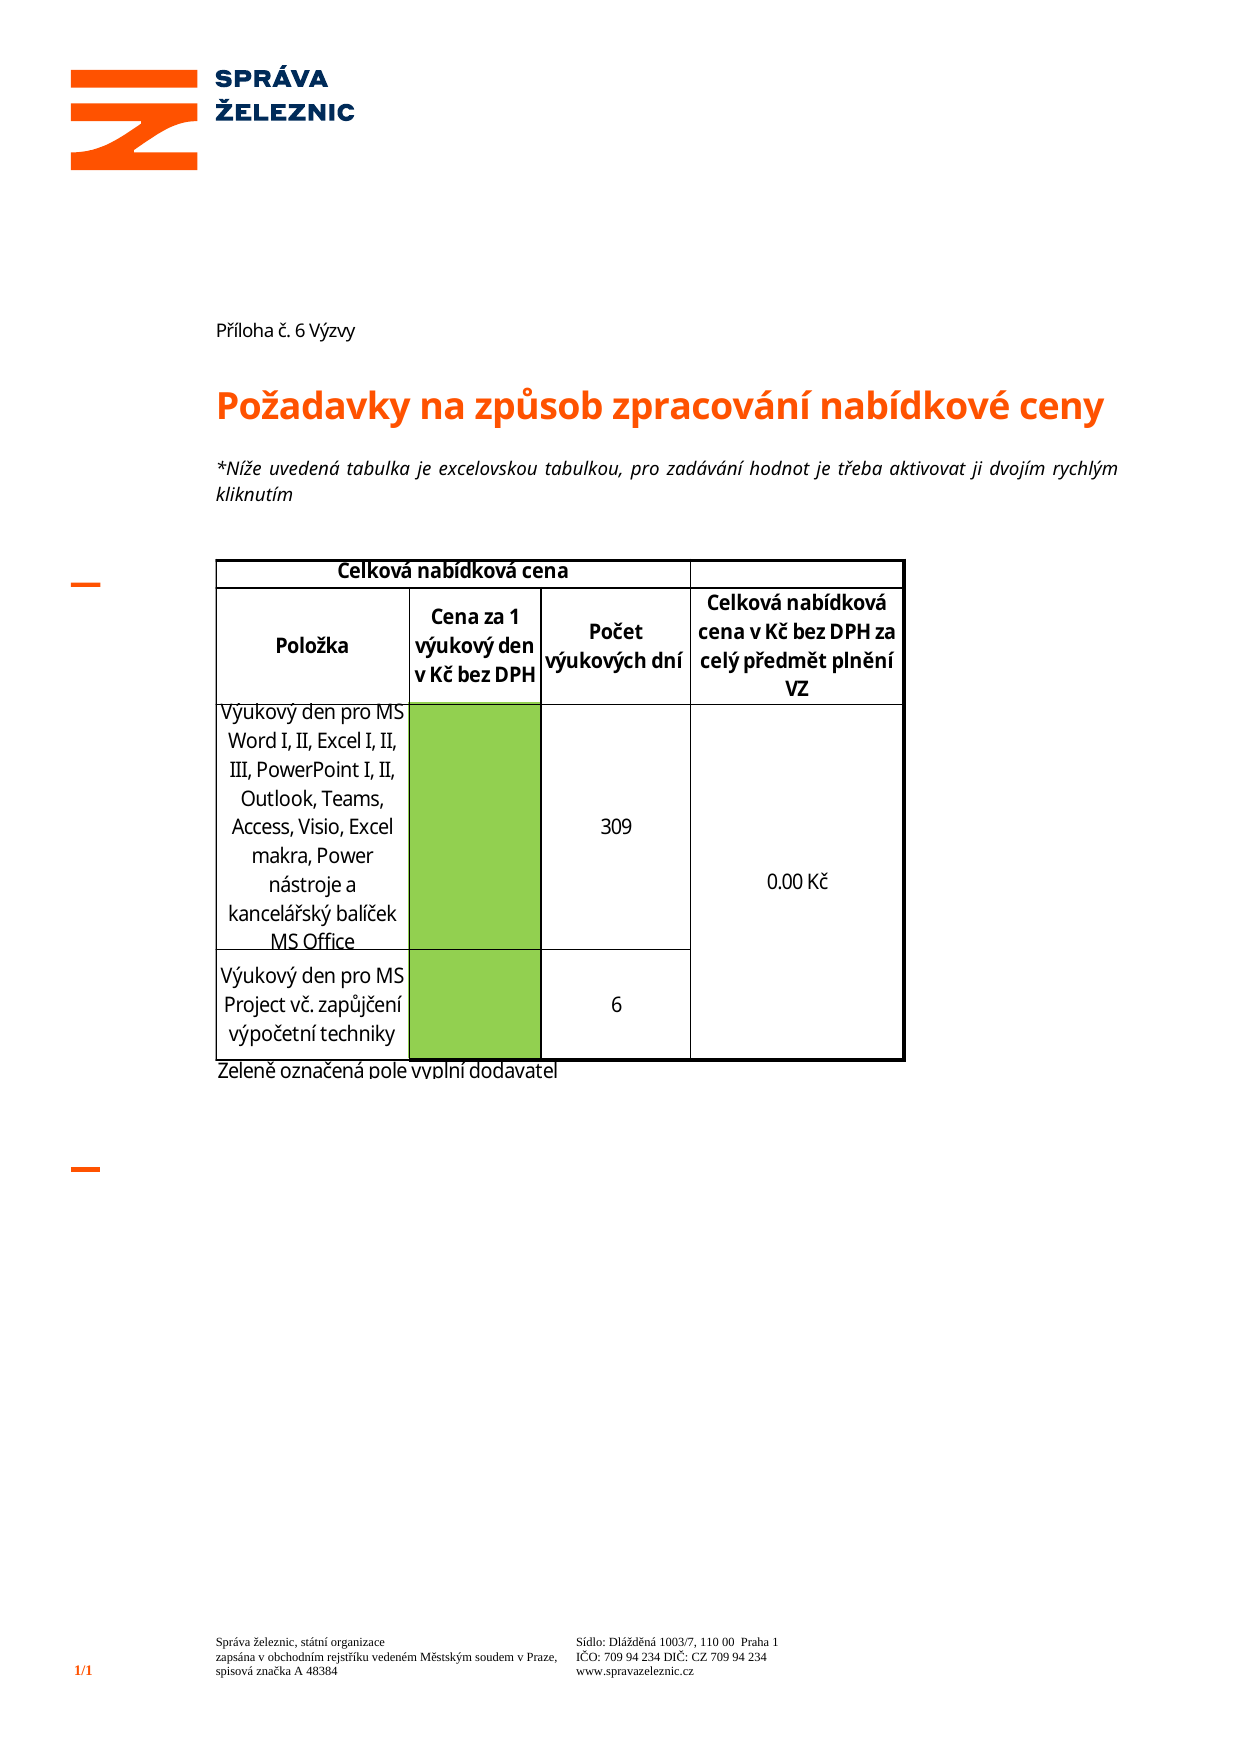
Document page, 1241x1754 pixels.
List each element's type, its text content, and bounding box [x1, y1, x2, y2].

text *Níže uvedená tabulka je excelovskou tabulkou, pro zadávání hodnot je třeba aktivovat ji dvojím rychlým kliknutím [216, 456, 1122, 507]
subtitle Příloha č. 6 Výzvy [216, 317, 1122, 342]
text Požadavky na způsob zpracování nabídkové ceny [216, 379, 1122, 431]
